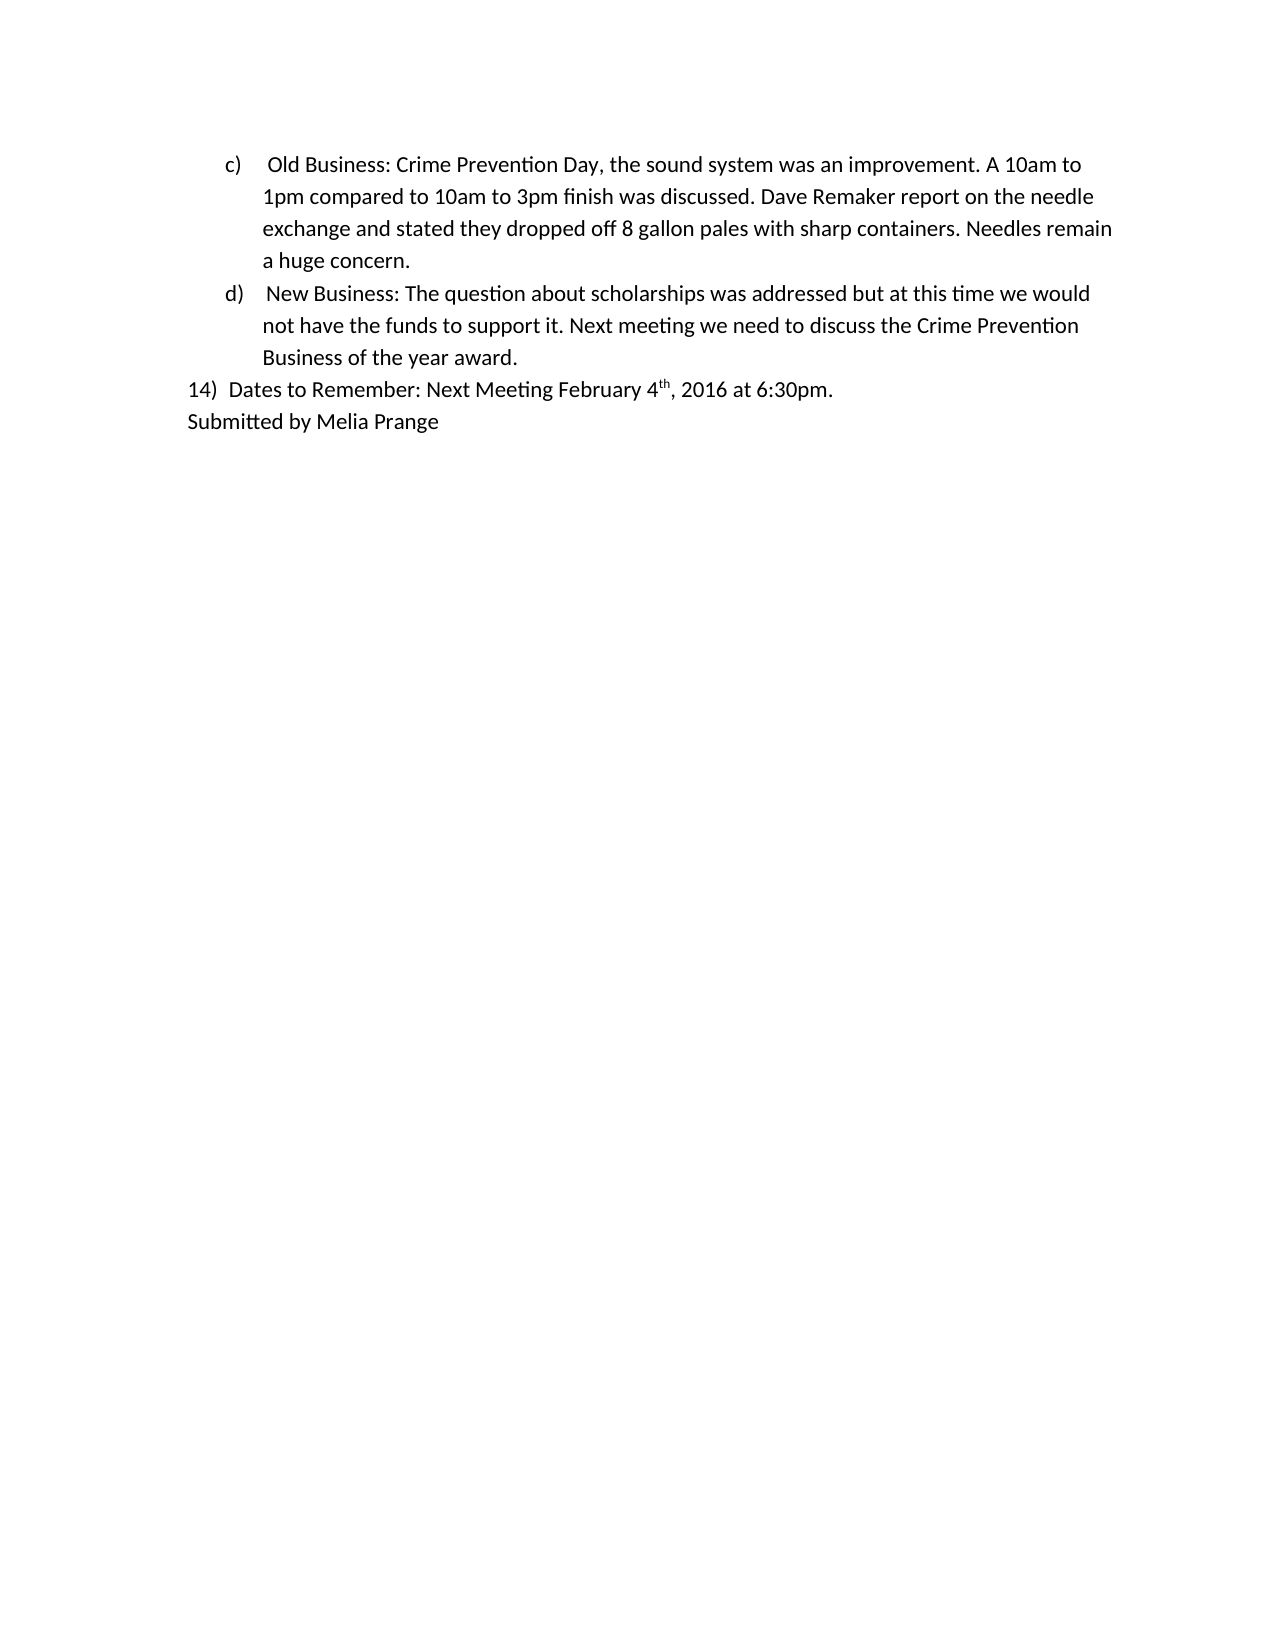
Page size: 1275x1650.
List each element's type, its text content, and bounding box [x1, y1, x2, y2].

list d) New Business: The question about scholarships was addressed but at this time we would not have the funds to support it. Next meeting we need to discuss the Crime Prevention Business of the year award. [225, 279, 1125, 371]
list c) Old Business: Crime Prevention Day, the sound system was an improvement. A 10am to 1pm compared to 10am to 3pm finish was discussed. Dave Remaker report on the needle exchange and stated they dropped off 8 gallon pales with sharp containers. Needles remain a huge concern. [225, 150, 1125, 274]
list Submitted by Melia Prange [187, 407, 1125, 436]
list 14) Dates to Remember: Next Meeting February 4th, 2016 at 6:30pm. [187, 375, 1125, 403]
